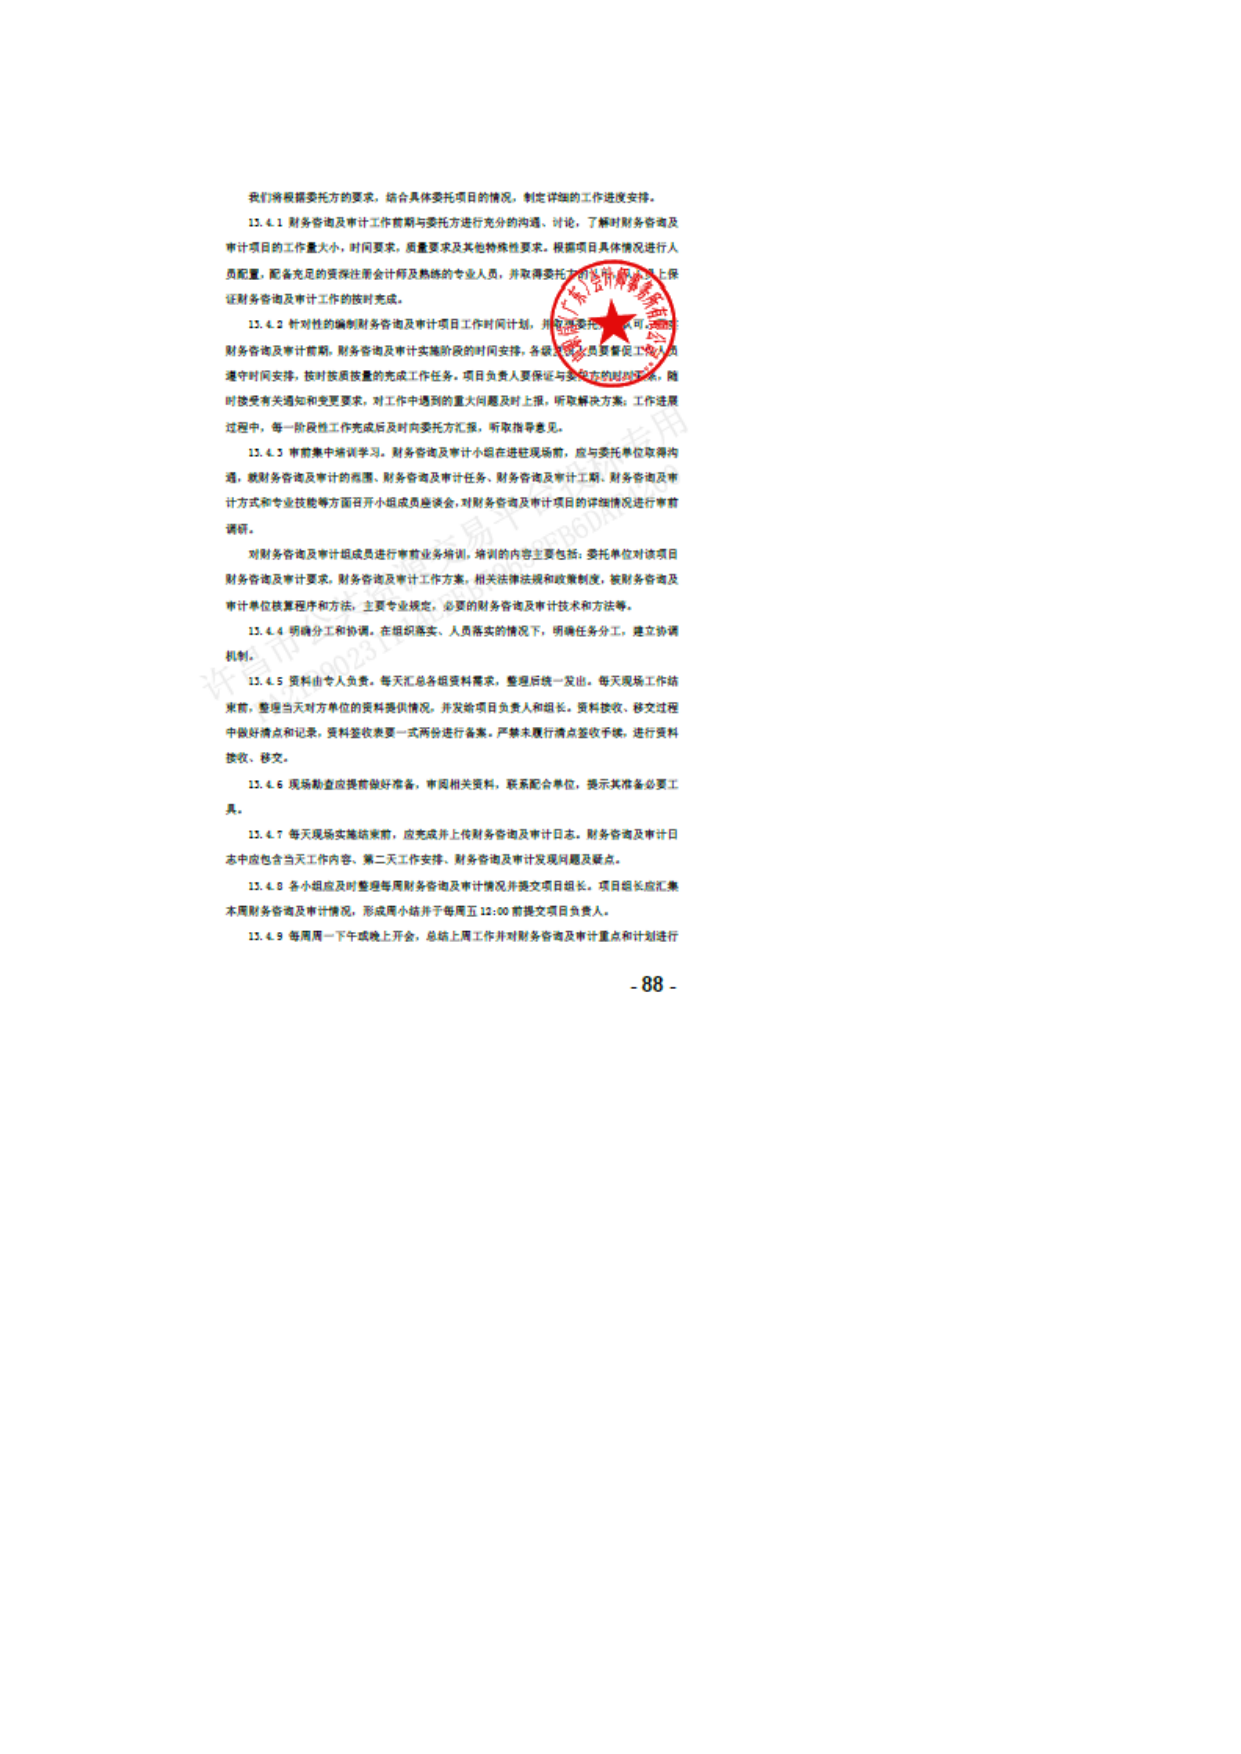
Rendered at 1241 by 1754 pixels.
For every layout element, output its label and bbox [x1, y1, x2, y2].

picture [187, 162, 743, 1003]
